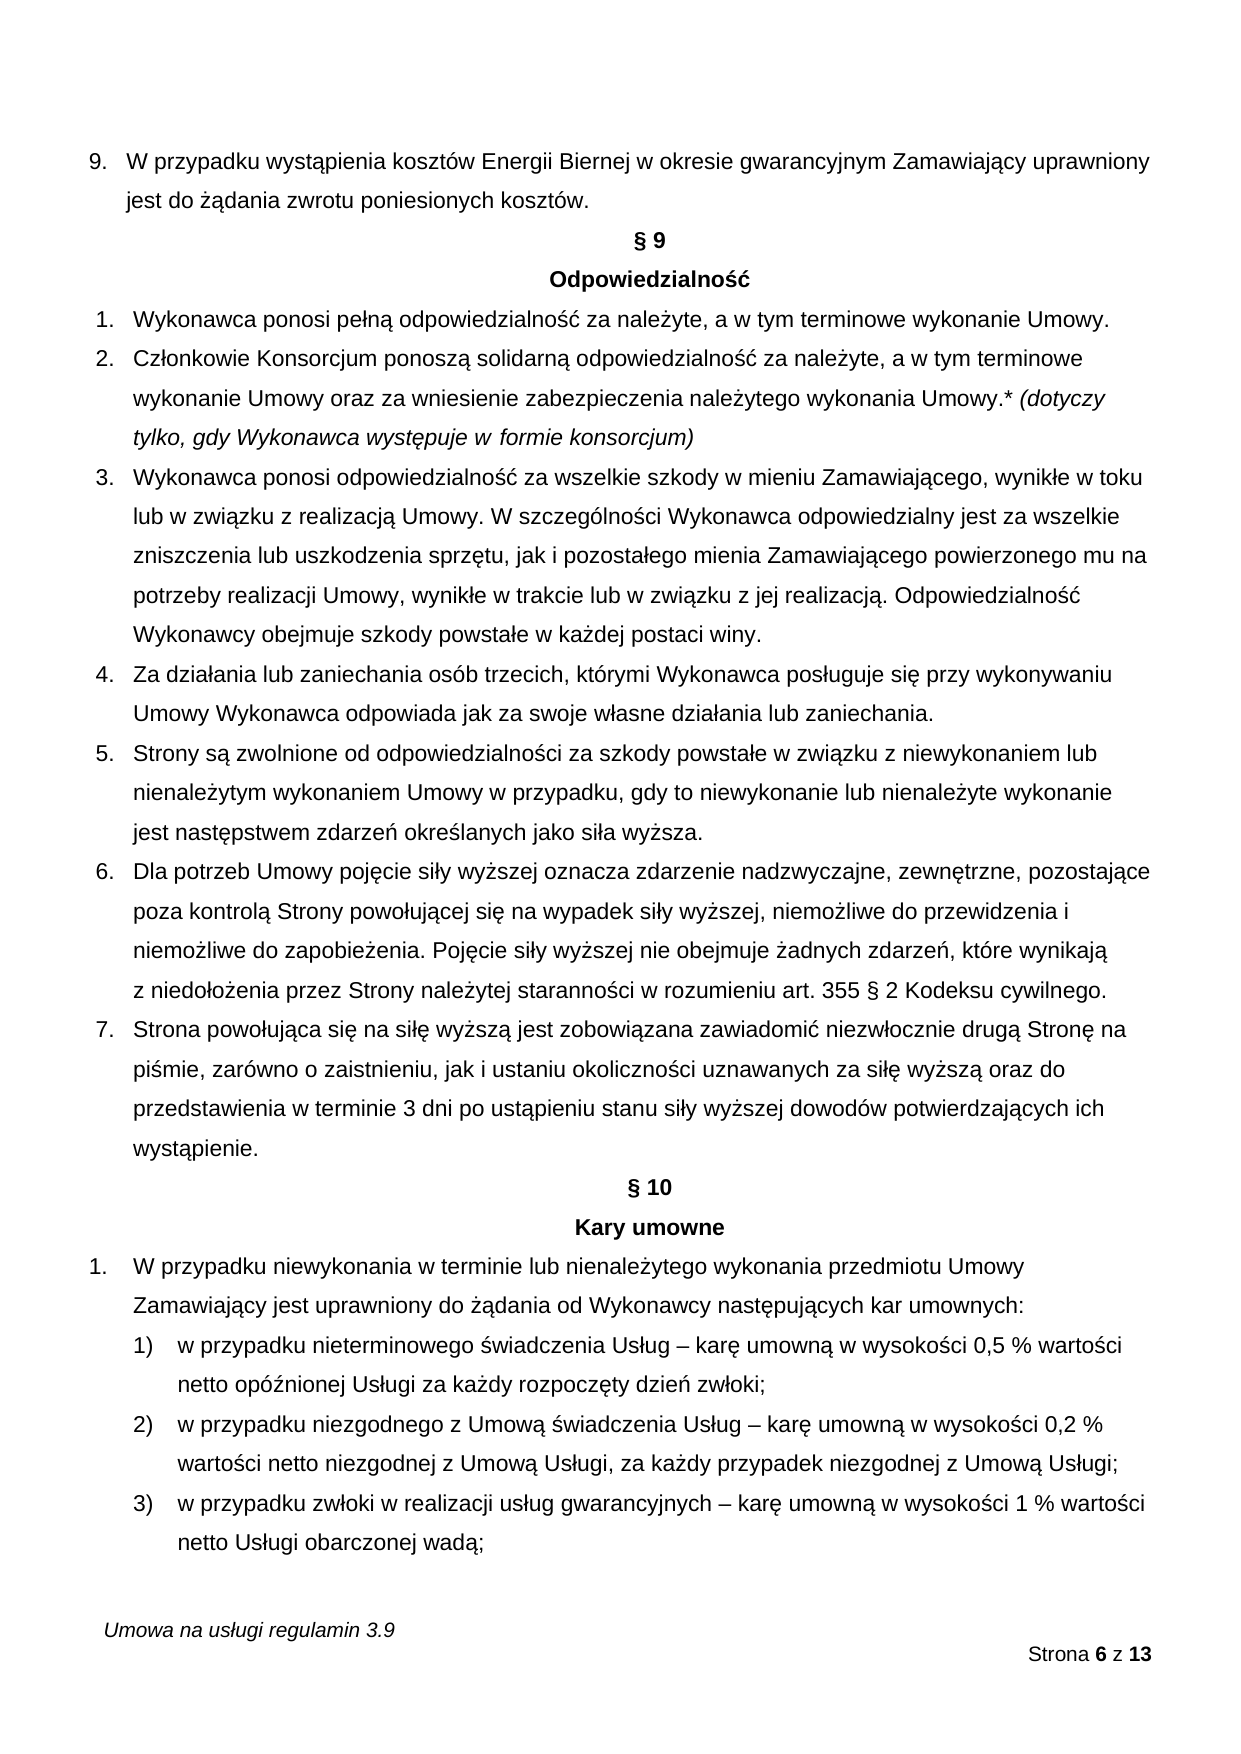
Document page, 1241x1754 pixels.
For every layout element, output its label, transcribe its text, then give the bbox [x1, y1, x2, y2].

list Za działania lub zaniechania osób trzecich, którymi Wykonawca posługuje się przy wykonywaniu Umowy Wykonawca odpowiada jak za swoje własne działania lub zaniechania. [95, 661, 1152, 727]
list Wykonawca ponosi pełną odpowiedzialność za należyte, a w tym terminowe wykonanie Umowy. [95, 306, 1152, 332]
list W przypadku wystąpienia kosztów Energii Biernej w okresie gwarancyjnym Zamawiający uprawniony jest do żądania zwrotu poniesionych kosztów. [88, 148, 1152, 213]
list w przypadku nieterminowego świadczenia Usług – karę umowną w wysokości 0,5 % wartości netto opóźnionej Usługi za każdy rozpoczęty dzień zwłoki; [133, 1332, 1152, 1398]
list Strony są zwolnione od odpowiedzialności za szkody powstałe w związku z niewykonaniem lub nienależytym wykonaniem Umowy w przypadku, gdy to niewykonanie lub nienależyte wykonanie jest następstwem zdarzeń określanych jako siła wyższa. [95, 740, 1152, 845]
text Kary umowne [148, 1213, 1152, 1240]
list Strona powołująca się na siłę wyższą jest zobowiązana zawiadomić niezwłocznie drugą Stronę na piśmie, zarówno o zaistnieniu, jak i ustaniu okoliczności uznawanych za siłę wyższą oraz do przedstawienia w terminie 3 dni po ustąpieniu stanu siły wyższej dowodów potwierdzających ich wystąpienie. [95, 1016, 1152, 1161]
list w przypadku zwłoki w realizacji usług gwarancyjnych – karę umowną w wysokości 1 % wartości netto Usługi obarczonej wadą; [133, 1490, 1152, 1556]
text § 9 [148, 227, 1152, 253]
list Członkowie Konsorcjum ponoszą solidarną odpowiedzialność za należyte, a w tym terminowe wykonanie Umowy oraz za wniesienie zabezpieczenia należytego wykonania Umowy.* (dotyczy tylko, gdy Wykonawca występuje w formie konsorcjum) [95, 345, 1152, 450]
text Odpowiedzialność [148, 266, 1152, 292]
list Wykonawca ponosi odpowiedzialność za wszelkie szkody w mieniu Zamawiającego, wynikłe w toku lub w związku z realizacją Umowy. W szczególności Wykonawca odpowiedzialny jest za wszelkie zniszczenia lub uszkodzenia sprzętu, jak i pozostałego mienia Zamawiającego powierzonego mu na potrzeby realizacji Umowy, wynikłe w trakcie lub w związku z jej realizacją. Odpowiedzialność Wykonawcy obejmuje szkody powstałe w każdej postaci winy. [95, 463, 1152, 648]
list W przypadku niewykonania w terminie lub nienależytego wykonania przedmiotu Umowy Zamawiający jest uprawniony do żądania od Wykonawcy następujących kar umownych: [88, 1253, 1152, 1319]
list Dla potrzeb Umowy pojęcie siły wyższej oznacza zdarzenie nadzwyczajne, zewnętrzne, pozostające poza kontrolą Strony powołującej się na wypadek siły wyższej, niemożliwe do przewidzenia i niemożliwe do zapobieżenia. Pojęcie siły wyższej nie obejmuje żadnych zdarzeń, które wynikają z niedołożenia przez Strony należytej staranności w rozumieniu art. 355 § 2 Kodeksu cywilnego. [95, 858, 1152, 1003]
list w przypadku niezgodnego z Umową świadczenia Usług – karę umowną w wysokości 0,2 % wartości netto niezgodnej z Umową Usługi, za każdy przypadek niezgodnej z Umową Usługi; [133, 1411, 1152, 1477]
text § 10 [148, 1174, 1152, 1200]
